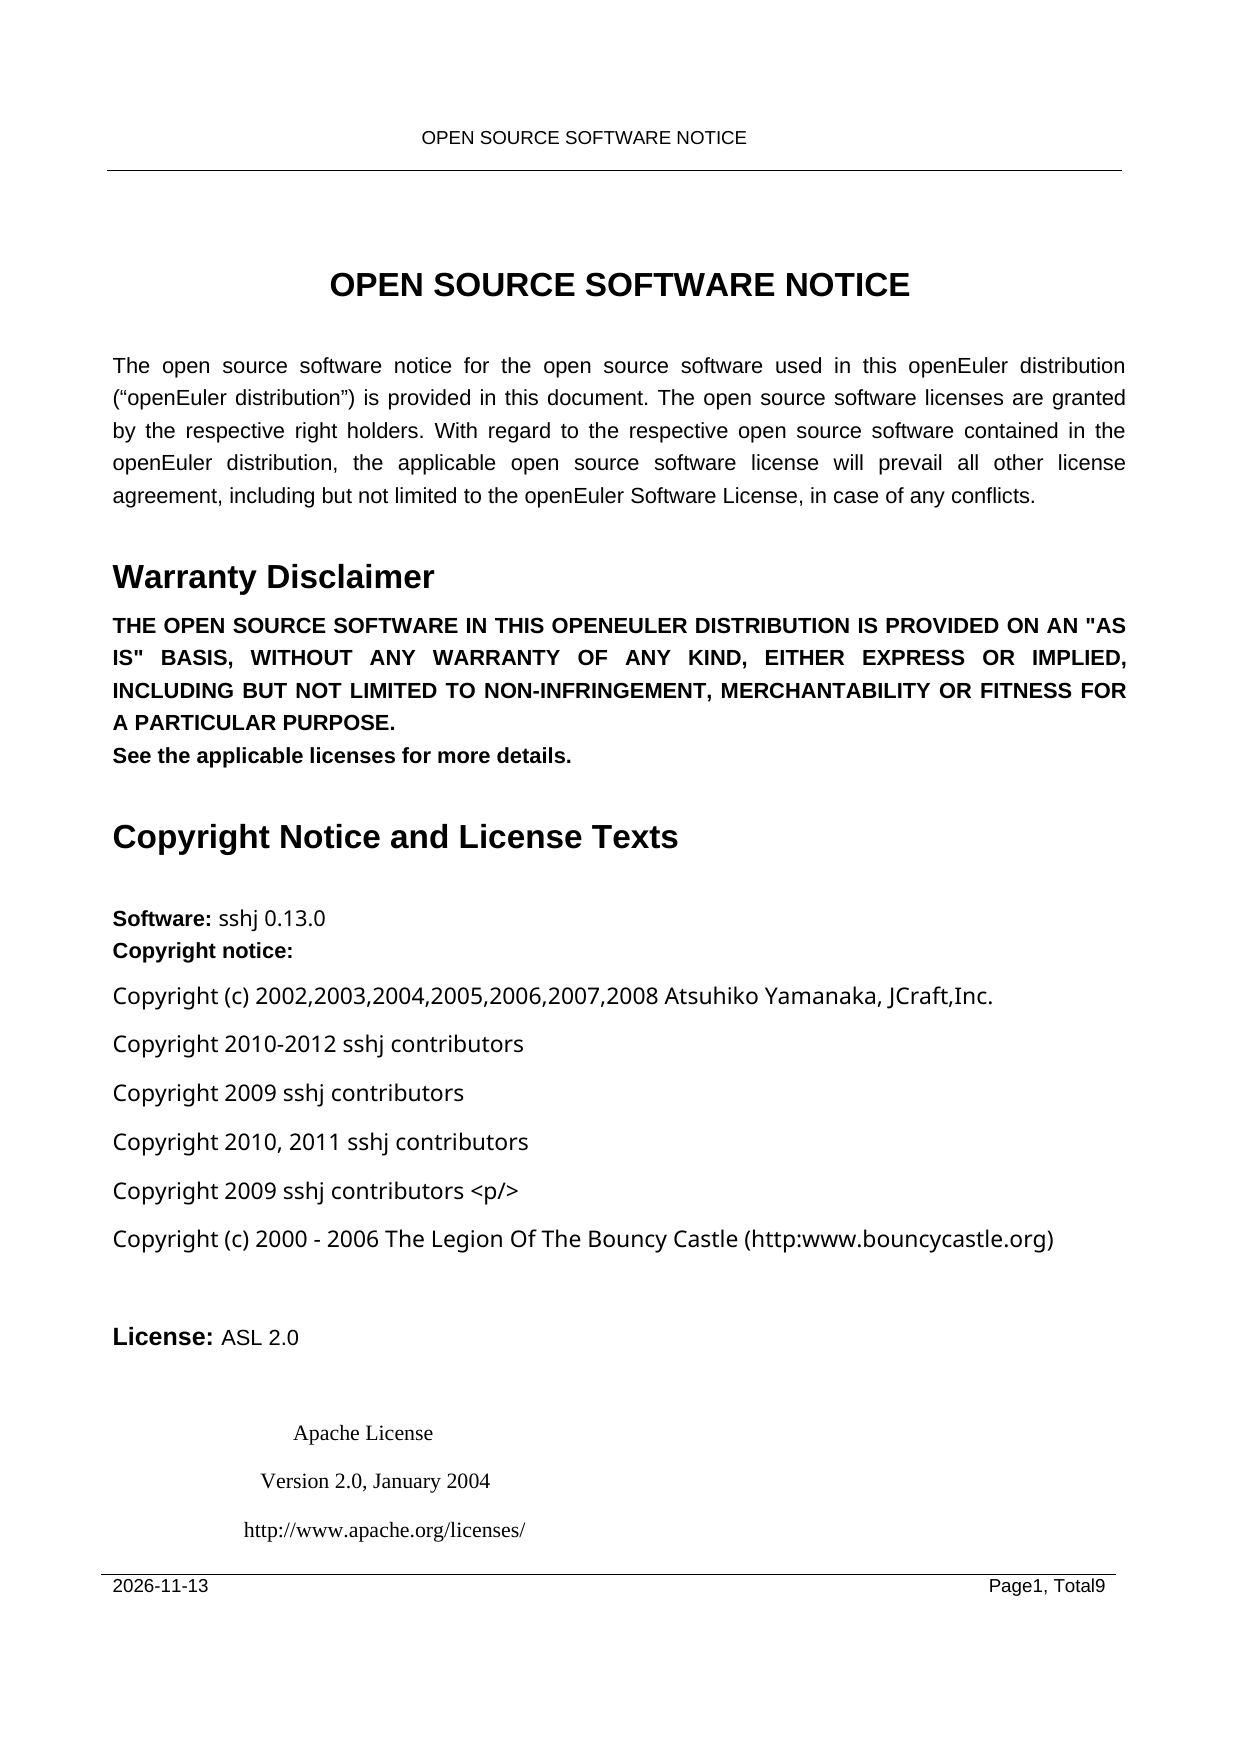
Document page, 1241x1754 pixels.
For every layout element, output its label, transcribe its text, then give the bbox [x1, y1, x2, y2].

text OPEN SOURCE SOFTWARE NOTICE [112, 251, 1128, 316]
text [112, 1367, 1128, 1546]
text Software: sshj 0.13.0 [112, 901, 1128, 934]
text Copyright notice: [112, 934, 1128, 966]
text The open source software notice for the open source software used in this openEuler distribution (“openEuler distribution”) is provided in this document. The open source software licenses are granted by the respective right holders. With regard to the respective open source software contained in the openEuler distribution, the applicable open source software license will prevail all other license agreement, including but not limited to the openEuler Software License, in case of any conflicts. [112, 349, 1128, 511]
text Warranty Disclaimer [112, 544, 1128, 609]
text Copyright Notice and License Texts [112, 804, 1128, 869]
text License: ASL 2.0 [112, 1320, 1128, 1353]
text THE OPEN SOURCE SOFTWARE IN THIS OPENEULER DISTRIBUTION IS PROVIDED ON AN "AS IS" BASIS, WITHOUT ANY WARRANTY OF ANY KIND, EITHER EXPRESS OR IMPLIED, INCLUDING BUT NOT LIMITED TO NON-INFRINGEMENT, MERCHANTABILITY OR FITNESS FOR A PARTICULAR PURPOSE. See the applicable licenses for more details. [112, 609, 1128, 771]
text Copyright (c) 2002,2003,2004,2005,2006,2007,2008 Atsuhiko Yamanaka, JCraft,Inc. Copyright 2010-2012 sshj contributors Copyright 2009 sshj contributors Copyright 2010, 2011 sshj contributors Copyright 2009 sshj contributors <p/> Copyright (c) 2000 - 2006 The Legion Of The Bouncy Castle (http:www.bouncycastle.org) [112, 979, 1128, 1304]
